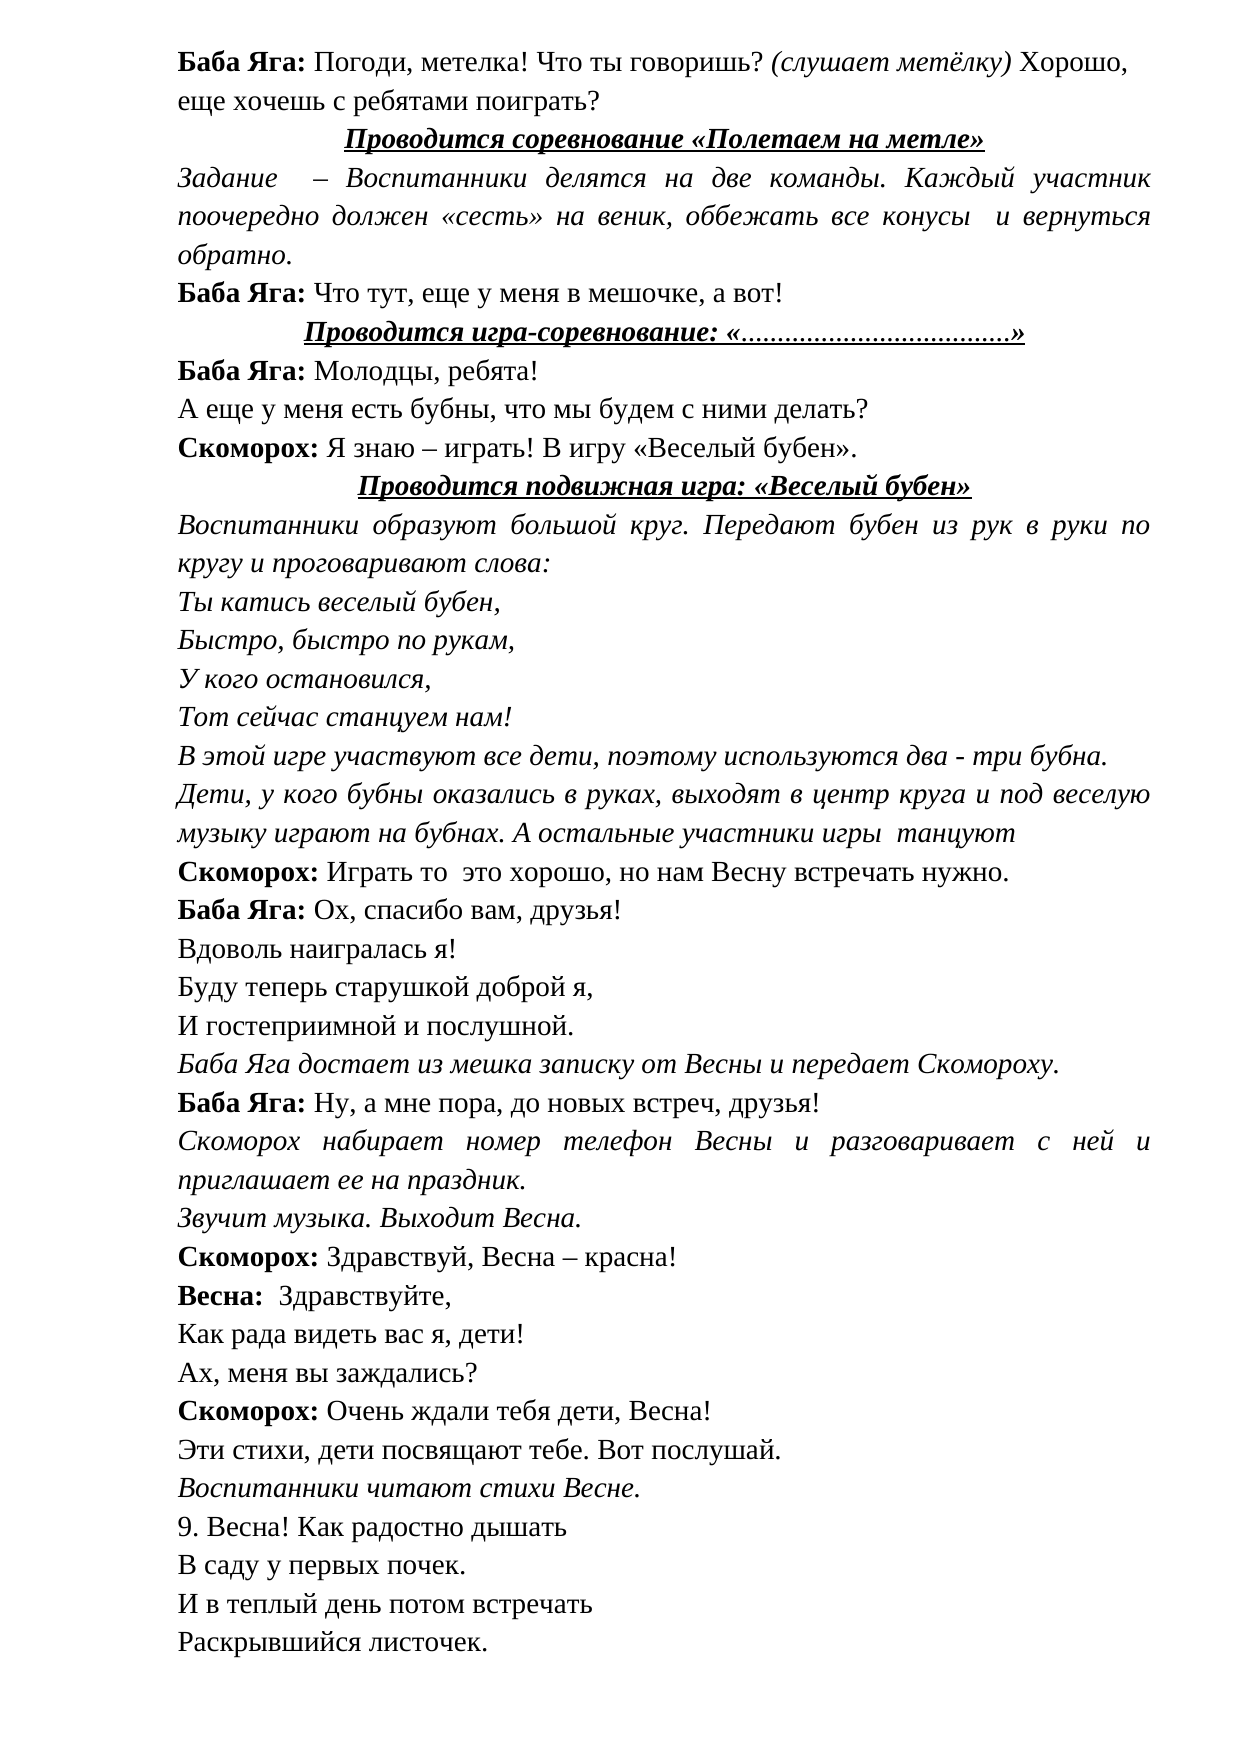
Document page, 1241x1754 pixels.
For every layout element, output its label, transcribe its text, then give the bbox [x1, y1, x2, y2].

text В саду у первых почек. [177, 1547, 1152, 1581]
text Баба Яга: Погоди, метелка! Что ты говоришь? (слушает метёлку) Хорошо, еще хочешь с ребятами поиграть? [177, 44, 1152, 116]
text 9. Весна! Как радостно дышать [177, 1509, 1152, 1542]
text Как рада видеть вас я, дети! [177, 1316, 1152, 1350]
text Проводится соревнование «Полетаем на метле» [177, 121, 1152, 155]
text Воспитанники читают стихи Весне. [177, 1470, 1152, 1504]
text Буду теперь старушкой доброй я, [177, 969, 1152, 1003]
text Скоморох: Играть то это хорошо, но нам Весну встречать нужно. [177, 854, 1152, 887]
text Ты катись веселый бубен, [177, 584, 1152, 617]
text Скоморох набирает номер телефон Весны и разговаривает с ней и приглашает ее на праздник. [177, 1123, 1152, 1196]
text И гостеприимной и послушной. [177, 1008, 1152, 1041]
text Воспитанники образуют большой круг. Передают бубен из рук в руки по кругу и проговаривают слова: [177, 507, 1152, 579]
text Баба Яга: Ох, спасибо вам, друзья! [177, 892, 1152, 926]
text Дети, у кого бубны оказались в руках, выходят в центр круга и под веселую музыку играют на бубнах. А остальные участники игры танцуют [177, 777, 1152, 849]
text Звучит музыка. Выходит Весна. [177, 1201, 1152, 1234]
text А еще у меня есть бубны, что мы будем с ними делать? [177, 391, 1152, 425]
text Проводится игра-соревнование: «.....................................» [177, 314, 1152, 348]
text У кого остановился, [177, 661, 1152, 694]
text Раскрывшийся листочек. [177, 1624, 1152, 1658]
text Скоморох: Я знаю – играть! В игру «Веселый бубен». [177, 430, 1152, 463]
text Тот сейчас станцуем нам! [177, 699, 1152, 733]
text Задание – Воспитанники делятся на две команды. Каждый участник поочередно должен «сесть» на веник, оббежать все конусы и вернуться обратно. [177, 160, 1152, 271]
text Проводится подвижная игра: «Веселый бубен» [177, 468, 1152, 502]
text Скоморох: Очень ждали тебя дети, Весна! [177, 1393, 1152, 1427]
text Ах, меня вы заждались? [177, 1355, 1152, 1388]
text И в теплый день потом встречать [177, 1586, 1152, 1619]
text В этой игре участвуют все дети, поэтому используются два - три бубна. [177, 738, 1152, 772]
text Баба Яга достает из мешка записку от Весны и передает Скомороху. [177, 1046, 1152, 1080]
text Весна: Здравствуйте, [177, 1278, 1152, 1311]
text Эти стихи, дети посвящают тебе. Вот послушай. [177, 1432, 1152, 1465]
text Скоморох: Здравствуй, Весна – красна! [177, 1239, 1152, 1273]
text Баба Яга: Молодцы, ребята! [177, 353, 1152, 386]
text Баба Яга: Что тут, еще у меня в мешочке, а вот! [177, 276, 1152, 309]
text Быстро, быстро по рукам, [177, 622, 1152, 656]
text Баба Яга: Ну, а мне пора, до новых встреч, друзья! [177, 1085, 1152, 1118]
text Вдоволь наигралась я! [177, 931, 1152, 964]
